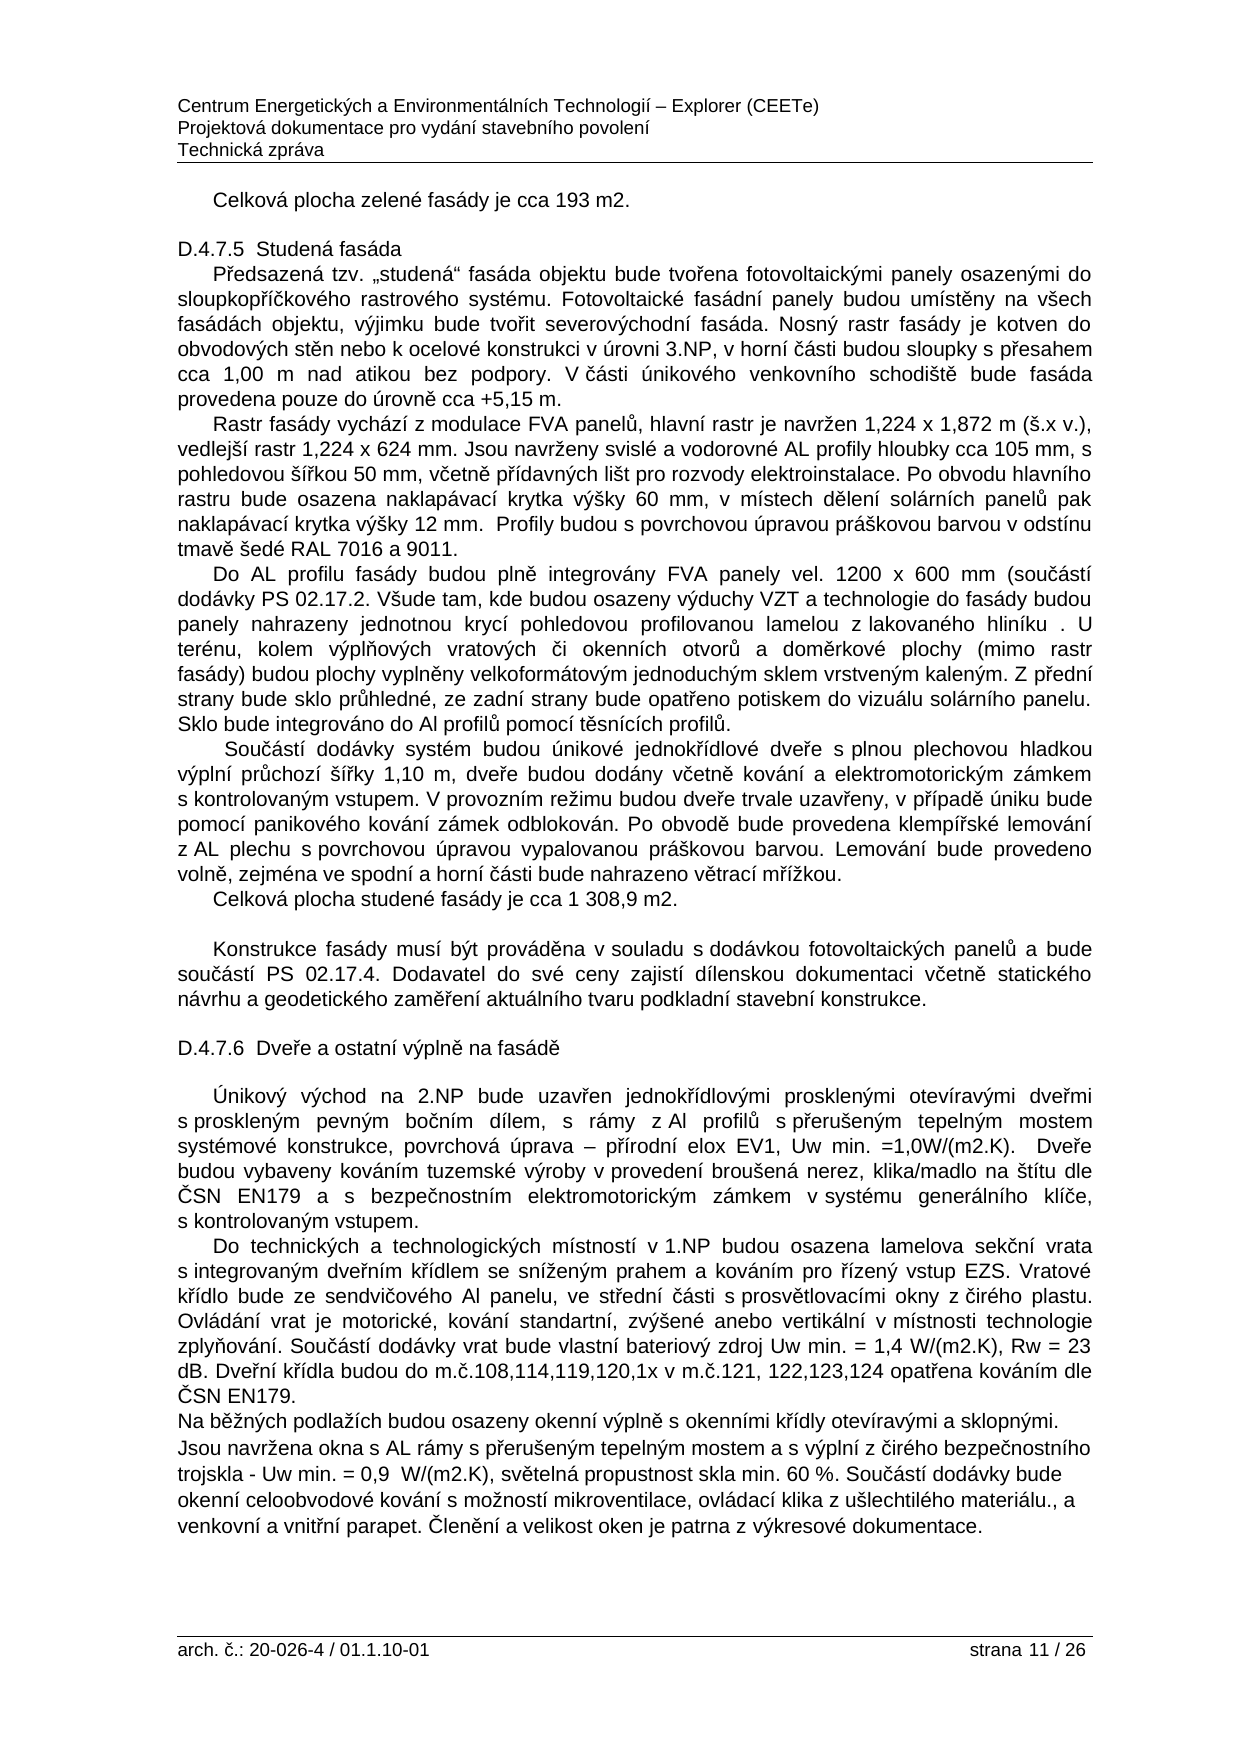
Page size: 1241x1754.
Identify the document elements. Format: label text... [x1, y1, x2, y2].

text Konstrukce fasády musí být prováděna v souladu s dodávkou fotovoltaických panelů a bude součástí PS 02.17.4. Dodavatel do své ceny zajistí dílenskou dokumentaci včetně statického návrhu a geodetického zaměření aktuálního tvaru podkladní stavební konstrukce. [177, 936, 1093, 1011]
text Celková plocha zelené fasády je cca 193 m2. [177, 187, 1093, 212]
text Rastr fasády vychází z modulace FVA panelů, hlavní rastr je navržen 1,224 x 1,872 m (š.x v.), vedlejší rastr 1,224 x 624 mm. Jsou navrženy svislé a vodorovné AL profily hloubky cca 105 mm, s pohledovou šířkou 50 mm, včetně přídavných lišt pro rozvody elektroinstalace. Po obvodu hlavního rastru bude osazena naklapávací krytka výšky 60 mm, v místech dělení solárních panelů pak naklapávací krytka výšky 12 mm. Profily budou s povrchovou úpravou práškovou barvou v odstínu tmavě šedé RAL 7016 a 9011. [177, 411, 1093, 561]
text Únikový východ na 2.NP bude uzavřen jednokřídlovými prosklenými otevíravými dveřmi s proskleným pevným bočním dílem, s rámy z Al profilů s přerušeným tepelným mostem systémové konstrukce, povrchová úprava – přírodní elox EV1, Uw min. =1,0W/(m2.K). Dveře budou vybaveny kováním tuzemské výroby v provedení broušená nerez, klika/madlo na štítu dle ČSN EN179 a s bezpečnostním elektromotorickým zámkem v systému generálního klíče, s kontrolovaným vstupem. [177, 1084, 1093, 1234]
text Do technických a technologických místností v 1.NP budou osazena lamelova sekční vrata s integrovaným dveřním křídlem se sníženým prahem a kováním pro řízený vstup EZS. Vratové křídlo bude ze sendvičového Al panelu, ve střední části s prosvětlovacími okny z čirého plastu. Ovládání vrat je motorické, kování standartní, zvýšené anebo vertikální v místnosti technologie zplyňování. Součástí dodávky vrat bude vlastní bateriový zdroj Uw min. = 1,4 W/(m2.K), Rw = 23 dB. Dveřní křídla budou do m.č.108,114,119,120,1x v m.č.121, 122,123,124 opatřena kováním dle ČSN EN179. [177, 1234, 1093, 1409]
text Celková plocha studené fasády je cca 1 308,9 m2. [177, 886, 1093, 911]
text Předsazená tzv. „studená“ fasáda objektu bude tvořena fotovoltaickými panely osazenými do sloupkopříčkového rastrového systému. Fotovoltaické fasádní panely budou umístěny na všech fasádách objektu, výjimku bude tvořit severovýchodní fasáda. Nosný rastr fasády je kotven do obvodových stěn nebo k ocelové konstrukci v úrovni 3.NP, v horní části budou sloupky s přesahem cca 1,00 m nad atikou bez podpory. V části únikového venkovního schodiště bude fasáda provedena pouze do úrovně cca +5,15 m. [177, 261, 1093, 411]
text Do AL profilu fasády budou plně integrovány FVA panely vel. 1200 x 600 mm (součástí dodávky PS 02.17.2. Všude tam, kde budou osazeny výduchy VZT a technologie do fasády budou panely nahrazeny jednotnou krycí pohledovou profilovanou lamelou z lakovaného hliníku . U terénu, kolem výplňových vratových či okenních otvorů a doměrkové plochy (mimo rastr fasády) budou plochy vyplněny velkoformátovým jednoduchým sklem vrstveným kaleným. Z přední strany bude sklo průhledné, ze zadní strany bude opatřeno potiskem do vizuálu solárního panelu. Sklo bude integrováno do Al profilů pomocí těsnících profilů. [177, 561, 1093, 736]
text D.4.7.5 Studená fasáda [177, 237, 1093, 261]
text Součástí dodávky systém budou únikové jednokřídlové dveře s plnou plechovou hladkou výplní průchozí šířky 1,10 m, dveře budou dodány včetně kování a elektromotorickým zámkem s kontrolovaným vstupem. V provozním režimu budou dveře trvale uzavřeny, v případě úniku bude pomocí panikového kování zámek odblokován. Po obvodě bude provedena klempířské lemování z AL plechu s povrchovou úpravou vypalovanou práškovou barvou. Lemování bude provedeno volně, zejména ve spodní a horní části bude nahrazeno větrací mřížkou. [177, 736, 1093, 886]
text Na běžných podlažích budou osazeny okenní výplně s okenními křídly otevíravými a sklopnými. Jsou navržena okna s AL rámy s přerušeným tepelným mostem a s výplní z čirého bezpečnostního trojskla - Uw min. = 0,9 W/(m2.K), světelná propustnost skla min. 60 %. Součástí dodávky bude okenní celoobvodové kování s možností mikroventilace, ovládací klika z ušlechtilého materiálu., a venkovní a vnitřní parapet. Členění a velikost oken je patrna z výkresové dokumentace. [177, 1409, 1093, 1538]
text D.4.7.6 Dveře a ostatní výplně na fasádě [177, 1036, 1093, 1060]
